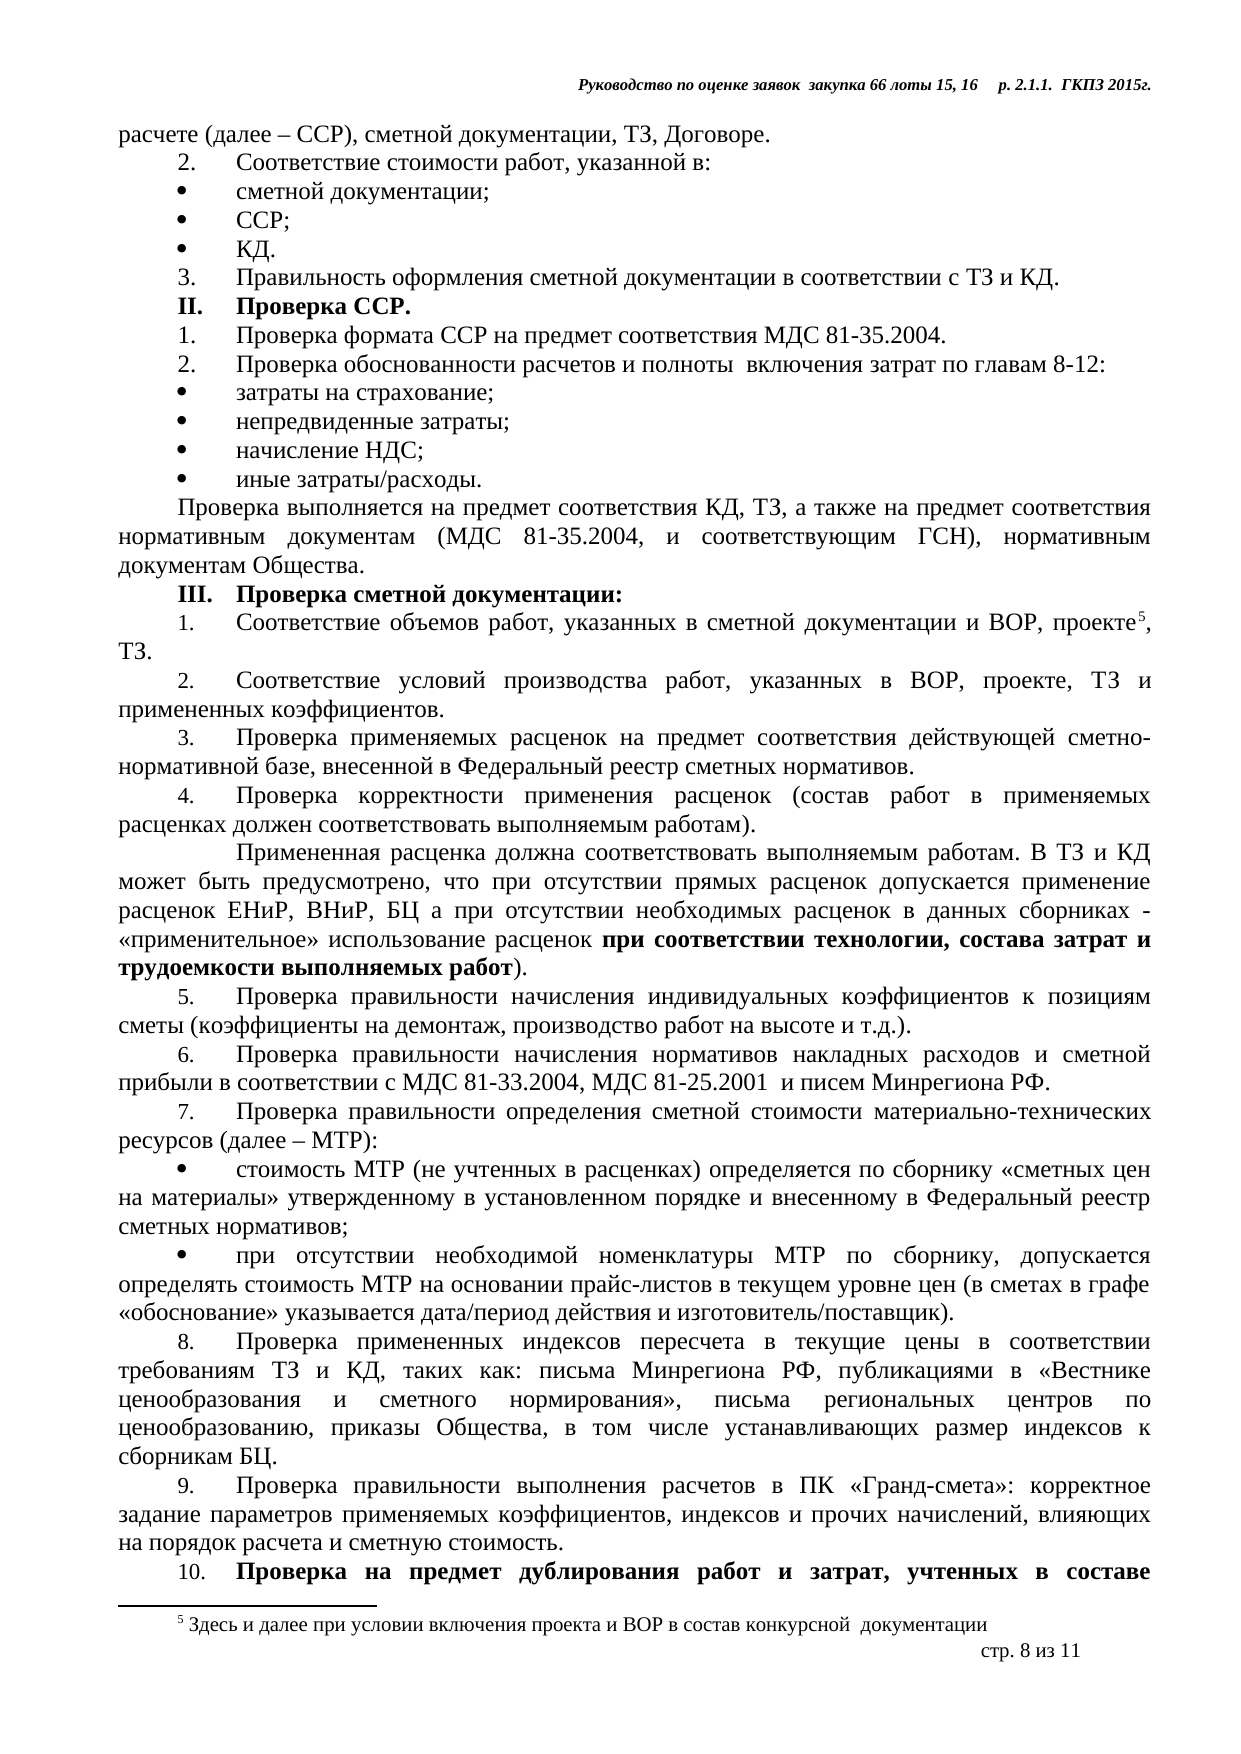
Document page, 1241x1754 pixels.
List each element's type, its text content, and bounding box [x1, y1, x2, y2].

list КД. [118, 234, 1152, 262]
list Соответствие условий производства работ, указанных в ВОР, проекте, ТЗ и примененных коэффициентов. [118, 665, 1152, 722]
list Проверка примененных индексов пересчета в текущие цены в соответствии требованиям ТЗ и КД, таких как: письма Минрегиона РФ, публикациями в «Вестнике ценообразования и сметного нормирования», письма региональных центров по ценообразованию, приказы Общества, в том числе устанавливающих размер индексов к сборникам БЦ. [118, 1326, 1152, 1470]
list Проверка сметной документации: [118, 579, 1152, 607]
list Соответствие объемов работ, указанных в сметной документации и ВОР, проекте, ТЗ. [118, 607, 1152, 665]
list Проверка применяемых расценок на предмет соответствия действующей сметно-нормативной базе, внесенной в Федеральный реестр сметных нормативов. [118, 722, 1152, 780]
list Правильность оформления сметной документации в соответствии с ТЗ и КД. [118, 262, 1152, 291]
list Проверка формата ССР на предмет соответствия МДС 81-35.2004. [118, 320, 1152, 349]
text Проверка выполняется на предмет соответствия КД, ТЗ, а также на предмет соответствия нормативным документам (МДС 81-35.2004, и соответствующим ГСН), нормативным документам Общества. [118, 492, 1152, 579]
text Примененная расценка должна соответствовать выполняемым работам. В ТЗ и КД может быть предусмотрено, что при отсутствии прямых расценок допускается применение расценок ЕНиР, ВНиР, БЦ а при отсутствии необходимых расценок в данных сборниках - «применительное» использование расценок при соответствии технологии, состава затрат и трудоемкости выполняемых работ). [118, 837, 1152, 981]
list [118, 119, 1152, 147]
list Проверка правильности определения сметной стоимости материально-технических ресурсов (далее – МТР): [118, 1096, 1152, 1154]
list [118, 1556, 1152, 1585]
list ССР; [118, 205, 1152, 234]
list стоимость МТР (не учтенных в расценках) определяется по сборнику «сметных цен на материалы» утвержденному в установленном порядке и внесенному в Федеральный реестр сметных нормативов; [118, 1154, 1152, 1240]
list непредвиденные затраты; [118, 406, 1152, 435]
list затраты на страхование; [118, 377, 1152, 406]
list сметной документации; [118, 176, 1152, 205]
list Проверка правильности начисления нормативов накладных расходов и сметной прибыли в соответствии с МДС 81-33.2004, МДС 81-25.2001 и писем Минрегиона РФ. [118, 1039, 1152, 1096]
list Проверка корректности применения расценок (состав работ в применяемых расценках должен соответствовать выполняемым работам). [118, 780, 1152, 837]
list при отсутствии необходимой номенклатуры МТР по сборнику, допускается определять стоимость МТР на основании прайс-листов в текущем уровне цен (в сметах в графе «обоснование» указывается дата/период действия и изготовитель/поставщик). [118, 1240, 1152, 1326]
list начисление НДС; [118, 435, 1152, 464]
list иные затраты/расходы. [118, 464, 1152, 492]
list Проверка правильности начисления индивидуальных коэффициентов к позициям сметы (коэффициенты на демонтаж, производство работ на высоте и т.д.). [118, 981, 1152, 1039]
list Проверка обоснованности расчетов и полноты включения затрат по главам 8-12: [118, 349, 1152, 377]
list Проверка ССР. [118, 291, 1152, 320]
list Соответствие стоимости работ, указанной в: [118, 147, 1152, 176]
list Проверка правильности выполнения расчетов в ПК «Гранд-смета»: корректное задание параметров применяемых коэффициентов, индексов и прочих начислений, влияющих на порядок расчета и сметную стоимость. [118, 1470, 1152, 1556]
